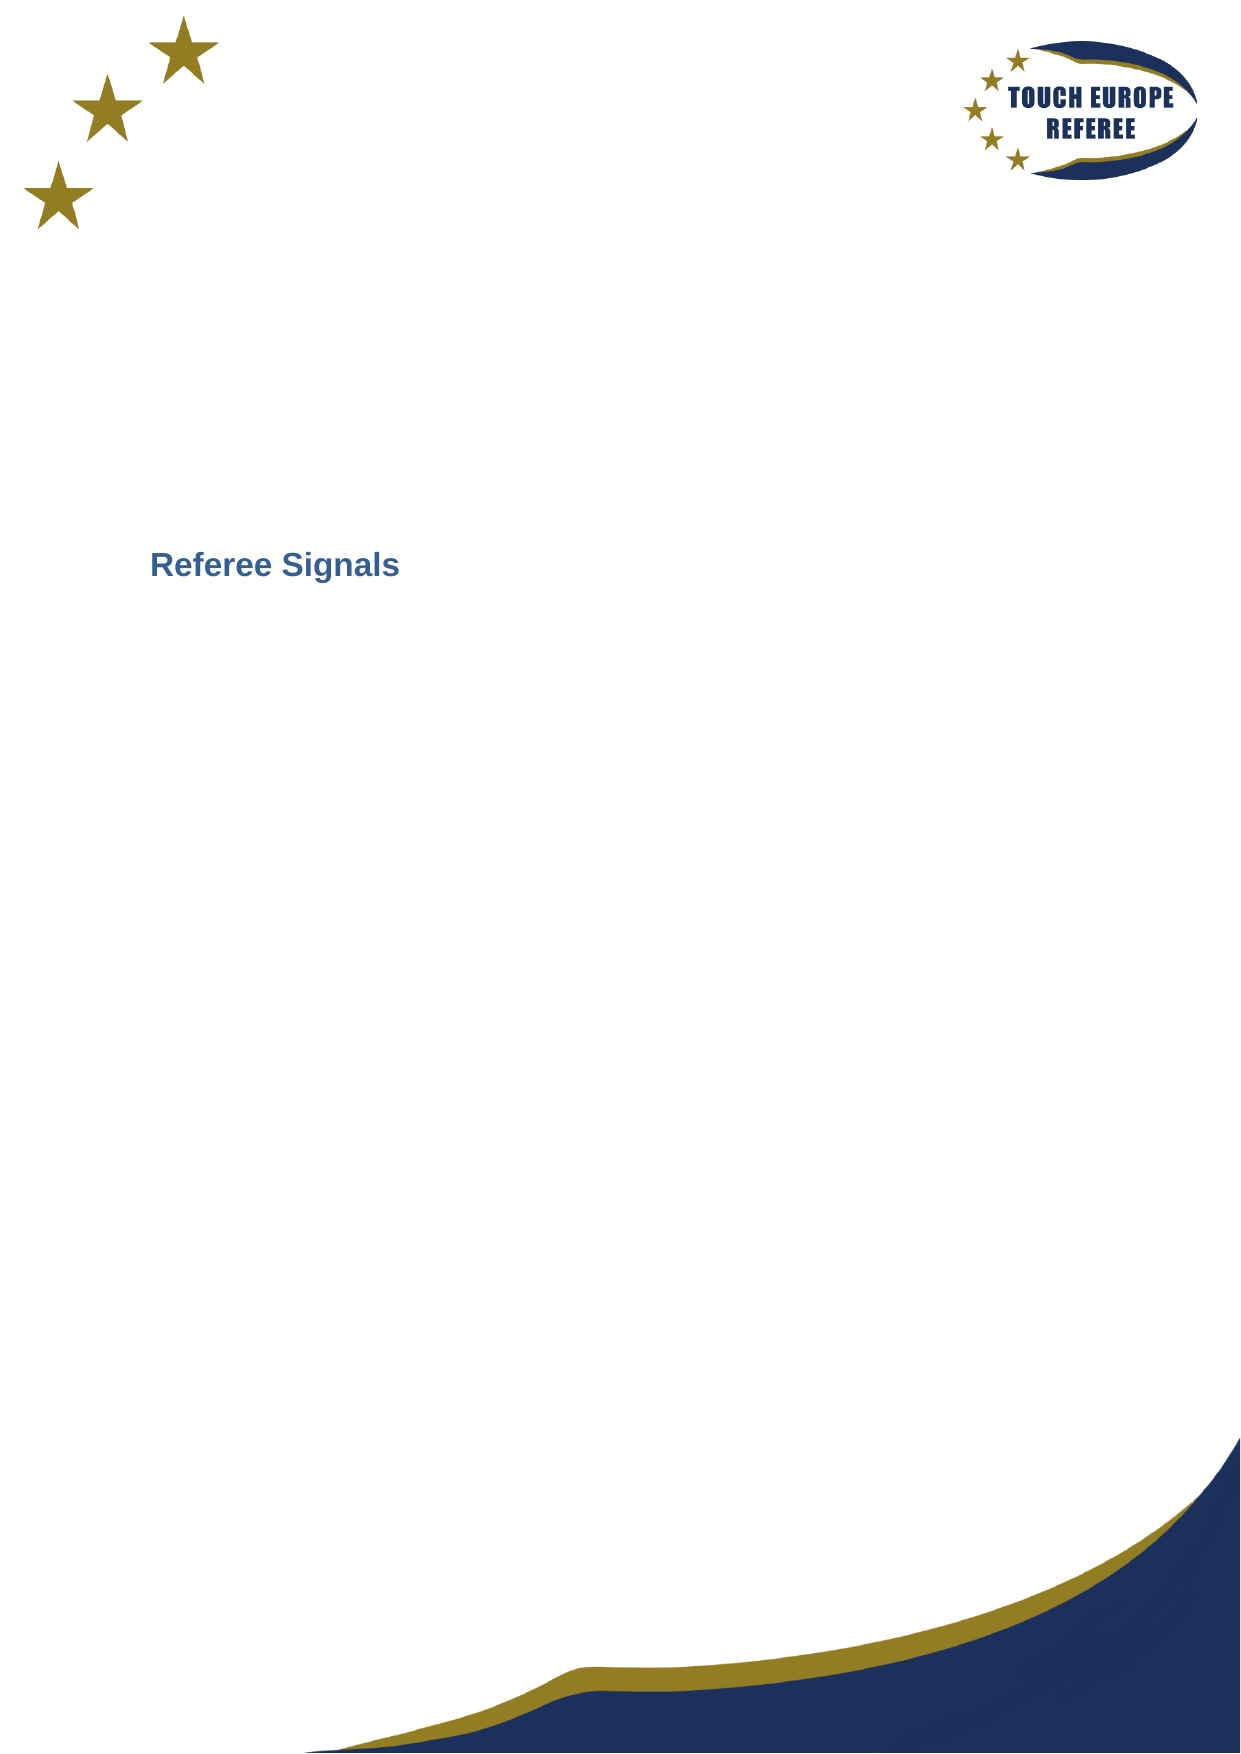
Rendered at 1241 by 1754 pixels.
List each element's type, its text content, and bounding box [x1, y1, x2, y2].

picture [304, 1417, 1241, 1753]
picture [18, 15, 222, 234]
picture [963, 41, 1198, 180]
subtitle Referee Signals [150, 545, 1090, 583]
